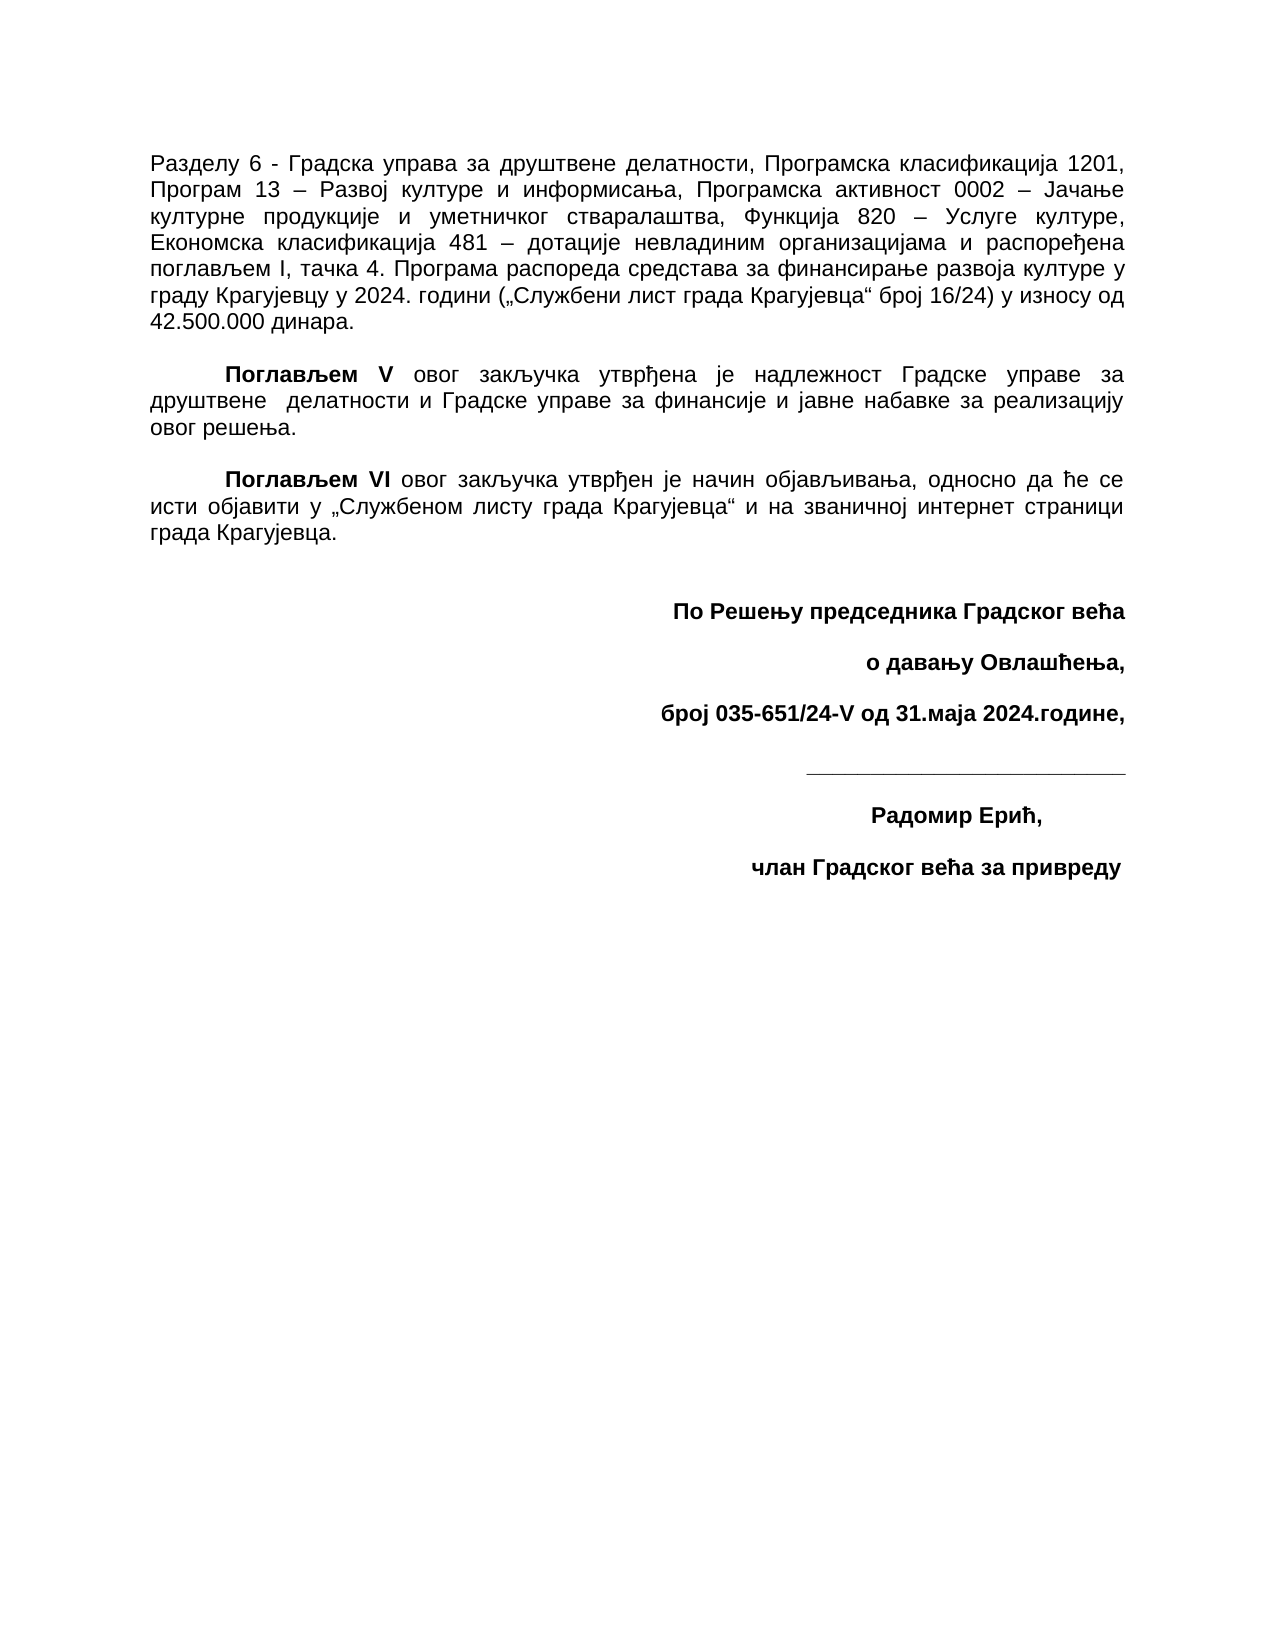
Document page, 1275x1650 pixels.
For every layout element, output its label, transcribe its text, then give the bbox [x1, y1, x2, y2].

text члан Градског већа за привреду [675, 853, 1125, 880]
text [150, 150, 1125, 334]
text _________________________ [150, 751, 1125, 778]
text број 035-651/24-V од 31.маја 2024.године, [150, 700, 1125, 727]
text о давању Овлашћења, [150, 649, 1125, 676]
text Радомир Ерић, [675, 802, 1125, 829]
text Поглављем V овог закључка утврђена је надлежност Градске управе за друштвене делатности и Градске управе за финансије и јавне набавке за реализацију овог решења. [150, 361, 1125, 440]
text По Решењу председника Градског већа [562, 598, 1125, 625]
text Поглављем VI овог закључка утврђен је начин објављивања, односно да ће се исти објавити у „Службеном листу града Крагујевца“ и на званичној интернет страници града Крагујевца. [150, 466, 1125, 545]
